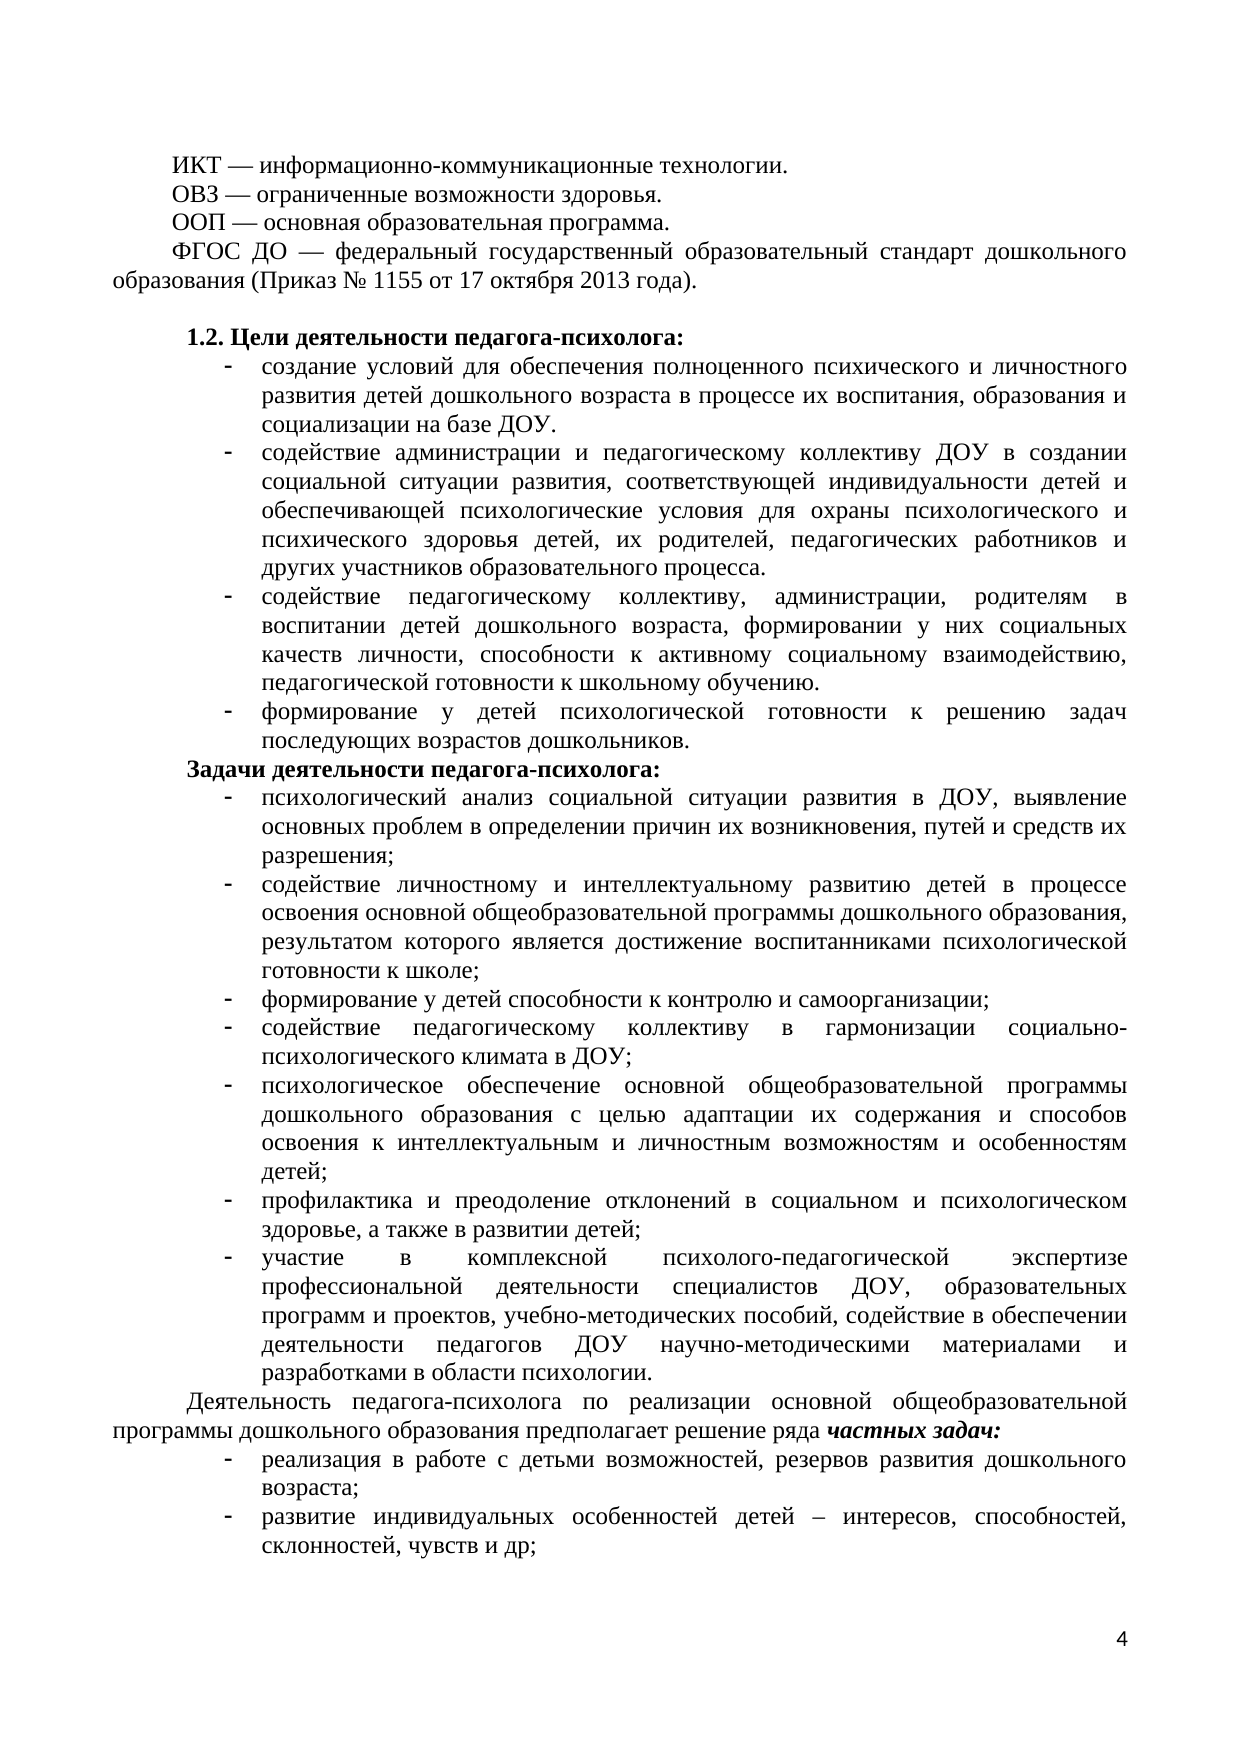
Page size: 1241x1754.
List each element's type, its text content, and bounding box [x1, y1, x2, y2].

list психологический анализ социальной ситуации развития в ДОУ, выявление основных проблем в определении причин их возникновения, путей и средств их разрешения; [224, 782, 1128, 869]
list содействие администрации и педагогическому коллективу ДОУ в создании социальной ситуации развития, соответствующей индивидуальности детей и обеспечивающей психологические условия для охраны психологического и психического здоровья детей, их родителей, педагогических работников и других участников образовательного процесса. [224, 437, 1128, 581]
list реализация в работе с детьми возможностей, резервов развития дошкольного возраста; [224, 1444, 1128, 1501]
text Задачи деятельности педагога-психолога: [112, 754, 1128, 782]
text 1.2. Цели деятельности педагога-психолога: [112, 322, 1128, 351]
list развитие индивидуальных особенностей детей – интересов, способностей, склонностей, чувств и др; [224, 1501, 1128, 1559]
text Деятельность педагога-психолога по реализации основной общеобразовательной программы дошкольного образования предполагает решение ряда частных задач: [112, 1386, 1128, 1444]
list содействие личностному и интеллектуальному развитию детей в процессе освоения основной общеобразовательной программы дошкольного образования, результатом которого является достижение воспитанниками психологической готовности к школе; [224, 869, 1128, 984]
list создание условий для обеспечения полноценного психического и личностного развития детей дошкольного возраста в процессе их воспитания, образования и социализации на базе ДОУ. [224, 351, 1128, 437]
text ФГОС ДО — федеральный государственный образовательный стандарт дошкольного образования (Приказ № 1155 от 17 октября 2013 года). [112, 236, 1128, 294]
list формирование у детей психологической готовности к решению задач последующих возрастов дошкольников. [224, 696, 1128, 754]
text ОВЗ — ограниченные возможности здоровья. [112, 179, 1128, 207]
text ИКТ — информационно-коммуникационные технологии. [112, 150, 1128, 179]
list психологическое обеспечение основной общеобразовательной программы дошкольного образования с целью адаптации их содержания и способов освоения к интеллектуальным и личностным возможностям и особенностям детей; [224, 1070, 1128, 1185]
list формирование у детей способности к контролю и самоорганизации; [224, 984, 1128, 1012]
list содействие педагогическому коллективу в гармонизации социально-психологического климата в ДОУ; [224, 1012, 1128, 1070]
text ООП — основная образовательная программа. [112, 207, 1128, 236]
list участие в комплексной психолого-педагогической экспертизе профессиональной деятельности специалистов ДОУ, образовательных программ и проектов, учебно-методических пособий, содействие в обеспечении деятельности педагогов ДОУ научно-методическими материалами и разработками в области психологии. [224, 1242, 1128, 1386]
list профилактика и преодоление отклонений в социальном и психологическом здоровье, а также в развитии детей; [224, 1185, 1128, 1242]
list содействие педагогическому коллективу, администрации, родителям в воспитании детей дошкольного возраста, формировании у них социальных качеств личности, способности к активному социальному взаимодействию, педагогической готовности к школьному обучению. [224, 581, 1128, 696]
